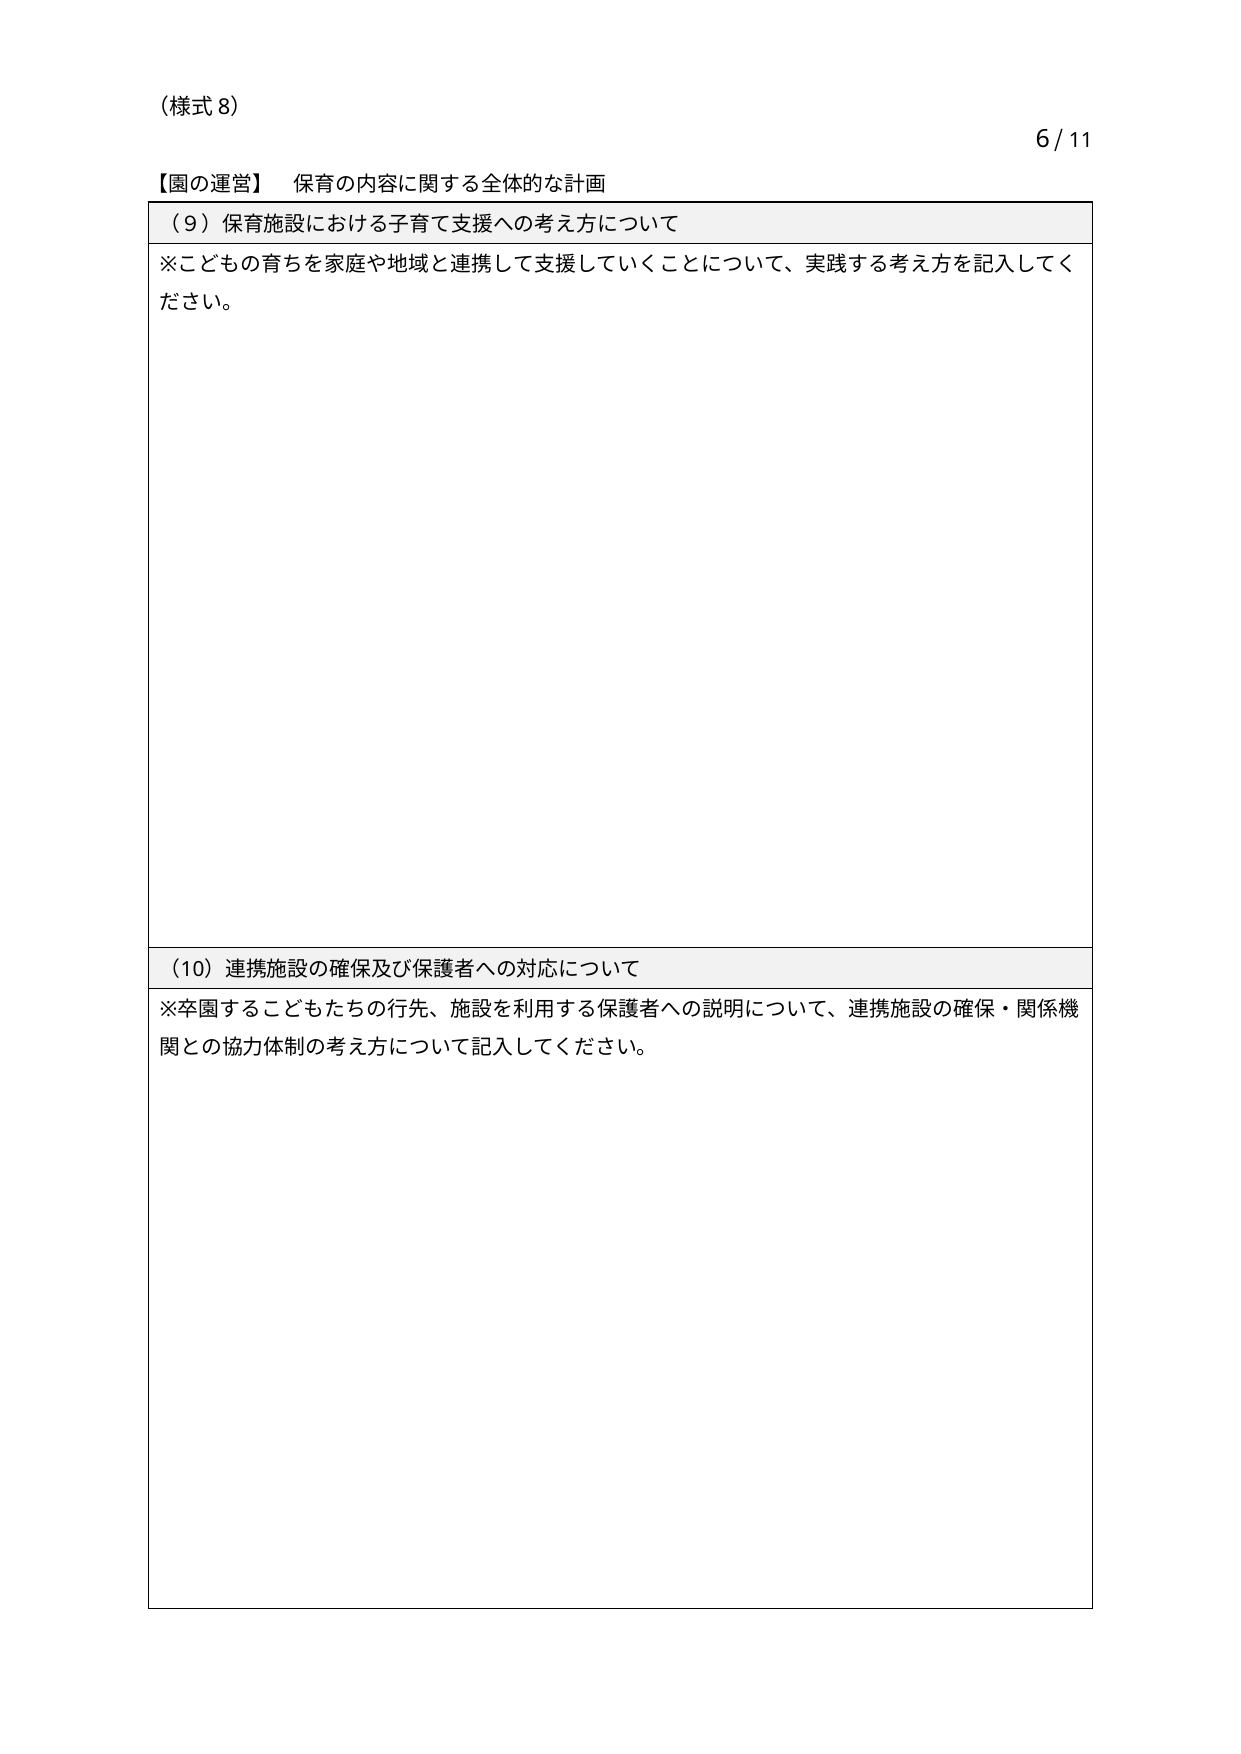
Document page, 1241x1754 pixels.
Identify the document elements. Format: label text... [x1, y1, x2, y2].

table_header （９）保育施設における子育て支援への考え方について [149, 203, 1092, 243]
table_cell ※卒園するこどもたちの行先、施設を利用する保護者への説明について、連携施設の確保・関係機関との協力体制の考え方について記入してください。 [149, 989, 1092, 1608]
table_cell ※こどもの育ちを家庭や地域と連携して支援していくことについて、実践する考え方を記入してください。 [149, 244, 1092, 947]
table_cell （10）連携施設の確保及び保護者への対応について [149, 948, 1092, 988]
text 【園の運営】 保育の内容に関する全体的な計画 [148, 164, 1115, 201]
